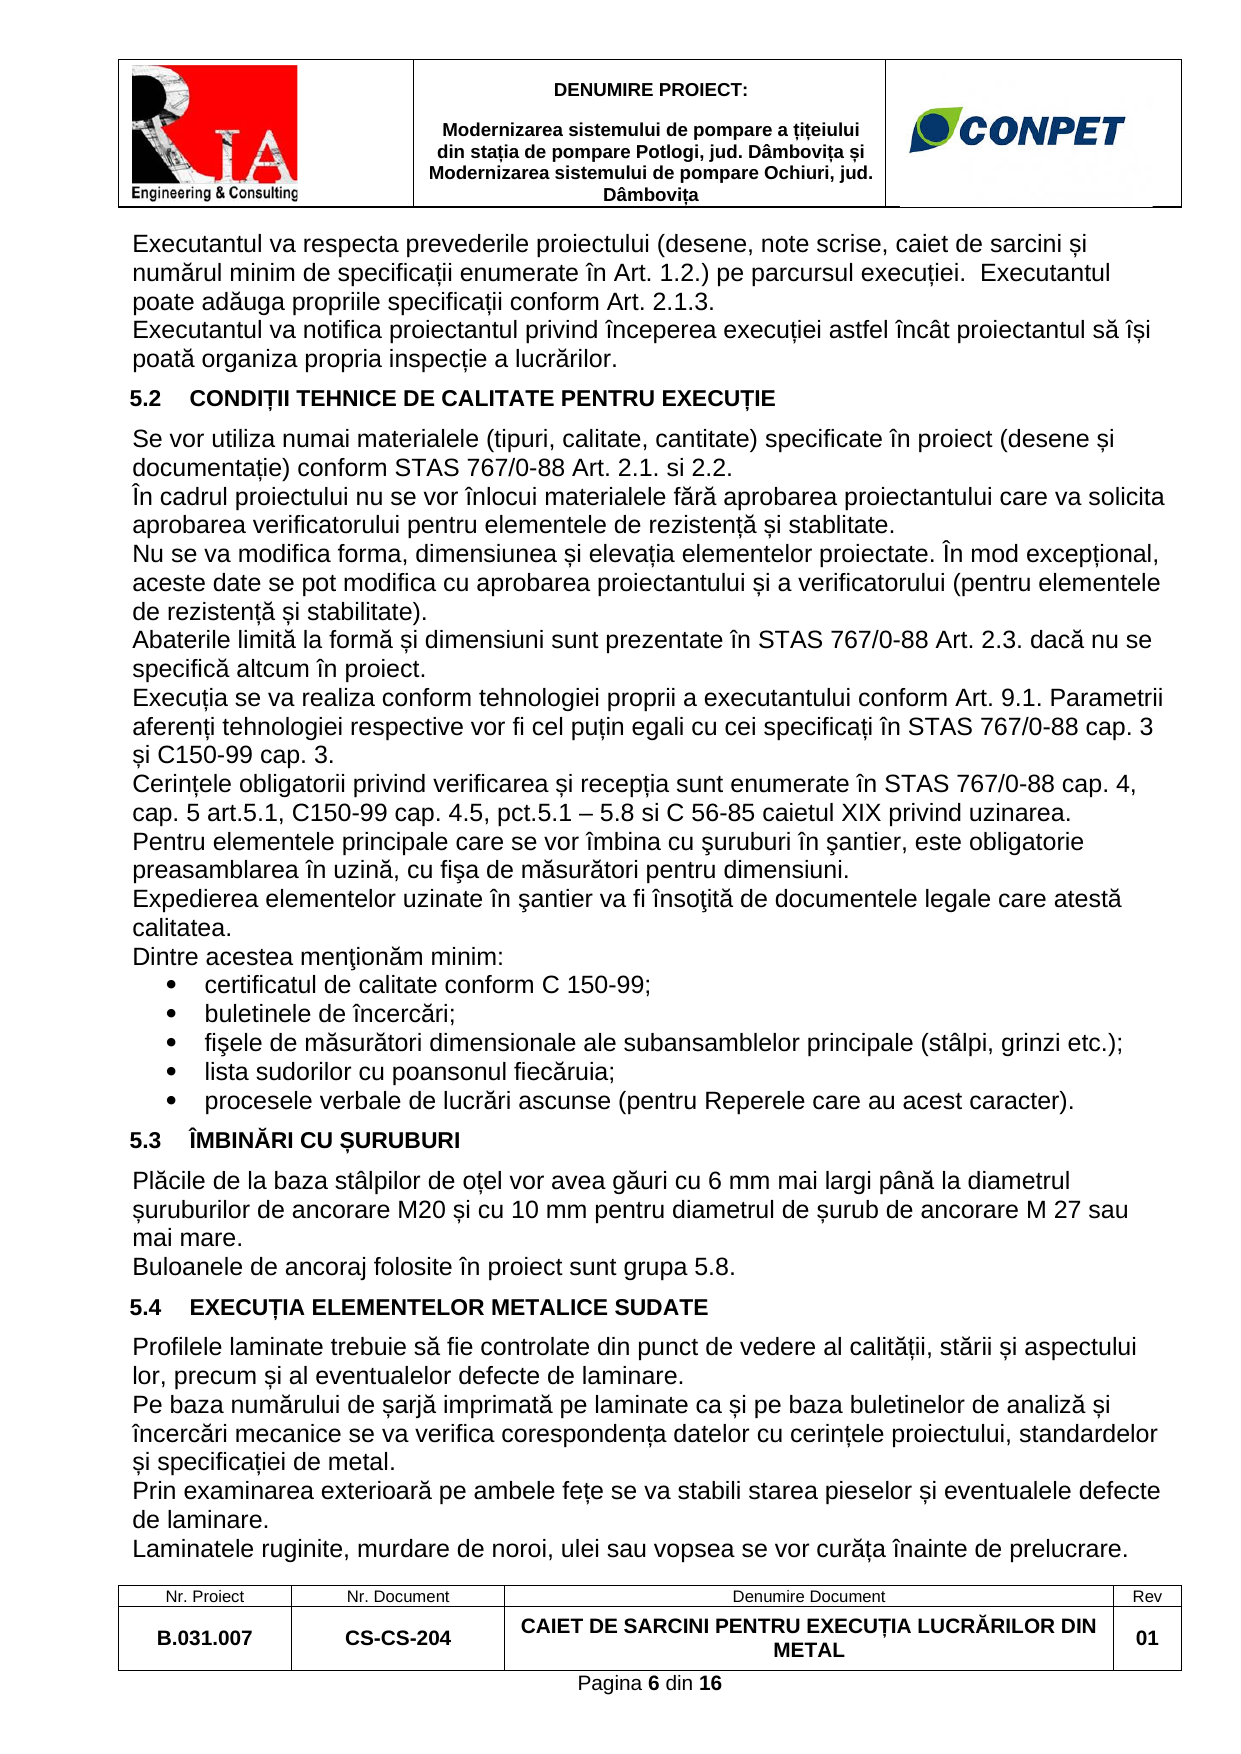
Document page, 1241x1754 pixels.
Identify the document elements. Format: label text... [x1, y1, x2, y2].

table_cell buletinele de încercări; [118, 999, 1181, 1028]
table_cell certificatul de calitate conform C 150-99; [118, 970, 1181, 999]
table_cell Cerințele obligatorii privind verificarea și recepția sunt enumerate în STAS 767/0-88 cap. 4, cap. 5 art.5.1, C150-99 cap. 4.5, pct.5.1 – 5.8 si C 56-85 caietul XIX privind uzinarea. [118, 769, 1181, 827]
table_cell Buloanele de ancoraj folosite în proiect sunt grupa 5.8. [118, 1252, 1181, 1281]
table_cell procesele verbale de lucrări ascunse (pentru Reperele care au acest caracter). [118, 1086, 1181, 1114]
table_cell EXECUȚIA ELEMENTELOR METALICE SUDATE [118, 1281, 1181, 1332]
table_cell Pentru elementele principale care se vor îmbina cu şuruburi în şantier, este obligatorie preasamblarea în uzină, cu fişa de măsurători pentru dimensiuni. [118, 827, 1181, 884]
picture [899, 60, 1153, 207]
table_cell Execuția se va realiza conform tehnologiei proprii a executantului conform Art. 9.1. Parametrii aferenți tehnologiei respective vor fi cel puțin egali cu cei specificați în STAS 767/0-88 cap. 3 și C150-99 cap. 3. [118, 683, 1181, 769]
table_cell Se vor utiliza numai materialele (tipuri, calitate, cantitate) specificate în proiect (desene și documentație) conform STAS 767/0-88 Art. 2.1. si 2.2. [118, 424, 1181, 482]
table_cell Nu se va modifica forma, dimensiunea și elevația elementelor proiectate. În mod excepțional, aceste date se pot modifica cu aprobarea proiectantului și a verificatorului (pentru elementele de rezistență și stabilitate). [118, 539, 1181, 625]
table_cell Executantul va notifica proiectantul privind începerea execuției astfel încât proiectantul să își poată organiza propria inspecție a lucrărilor. [118, 315, 1181, 373]
table_cell Dintre acestea menţionăm minim: [118, 942, 1181, 970]
table_cell Laminatele ruginite, murdare de noroi, ulei sau vopsea se vor curăța înainte de prelucrare. [118, 1534, 1181, 1562]
table_cell Expedierea elementelor uzinate în şantier va fi însoţită de documentele legale care atestă calitatea. [118, 884, 1181, 942]
table_cell Profilele laminate trebuie să fie controlate din punct de vedere al calității, stării și aspectului lor, precum și al eventualelor defecte de laminare. [118, 1332, 1181, 1390]
table_cell lista sudorilor cu poansonul fiecăruia; [118, 1057, 1181, 1086]
table_cell fişele de măsurători dimensionale ale subansamblelor principale (stâlpi, grinzi etc.); [118, 1028, 1181, 1057]
table_cell ÎMBINĂRI CU ȘURUBURI [118, 1115, 1181, 1166]
table_cell CONDIȚII TEHNICE DE CALITATE PENTRU EXECUȚIE [118, 373, 1181, 424]
table_cell Plăcile de la baza stâlpilor de oțel vor avea găuri cu 6 mm mai largi până la diametrul șuruburilor de ancorare M20 și cu pentru diametrul de șurub de ancorare M 27 sau mai mare. [118, 1166, 1181, 1252]
table_cell Pe baza numărului de șarjă imprimată pe laminate ca și pe baza buletinelor de analiză și încercări mecanice se va verifica corespondența datelor cu cerințele proiectului, standardelor și specificației de metal. [118, 1390, 1181, 1476]
picture [132, 65, 298, 202]
table_cell Prin examinarea exterioară pe ambele fețe se va stabili starea pieselor și eventualele defecte de laminare. [118, 1476, 1181, 1533]
table_cell În cadrul proiectului nu se vor înlocui materialele fără aprobarea proiectantului care va solicita aprobarea verificatorului pentru elementele de rezistență și stablitate. [118, 482, 1181, 539]
table_cell Abaterile limită la formă și dimensiuni sunt prezentate în STAS 767/0-88 Art. 2.3. dacă nu se specifică altcum în proiect. [118, 625, 1181, 683]
table_cell Executantul va respecta prevederile proiectului (desene, note scrise, caiet de sarcini și numărul minim de specificații enumerate în Art. 1.2.) pe parcursul execuției. Executantul poate adăuga propriile specificații conform Art. 2.1.3. [118, 229, 1181, 315]
